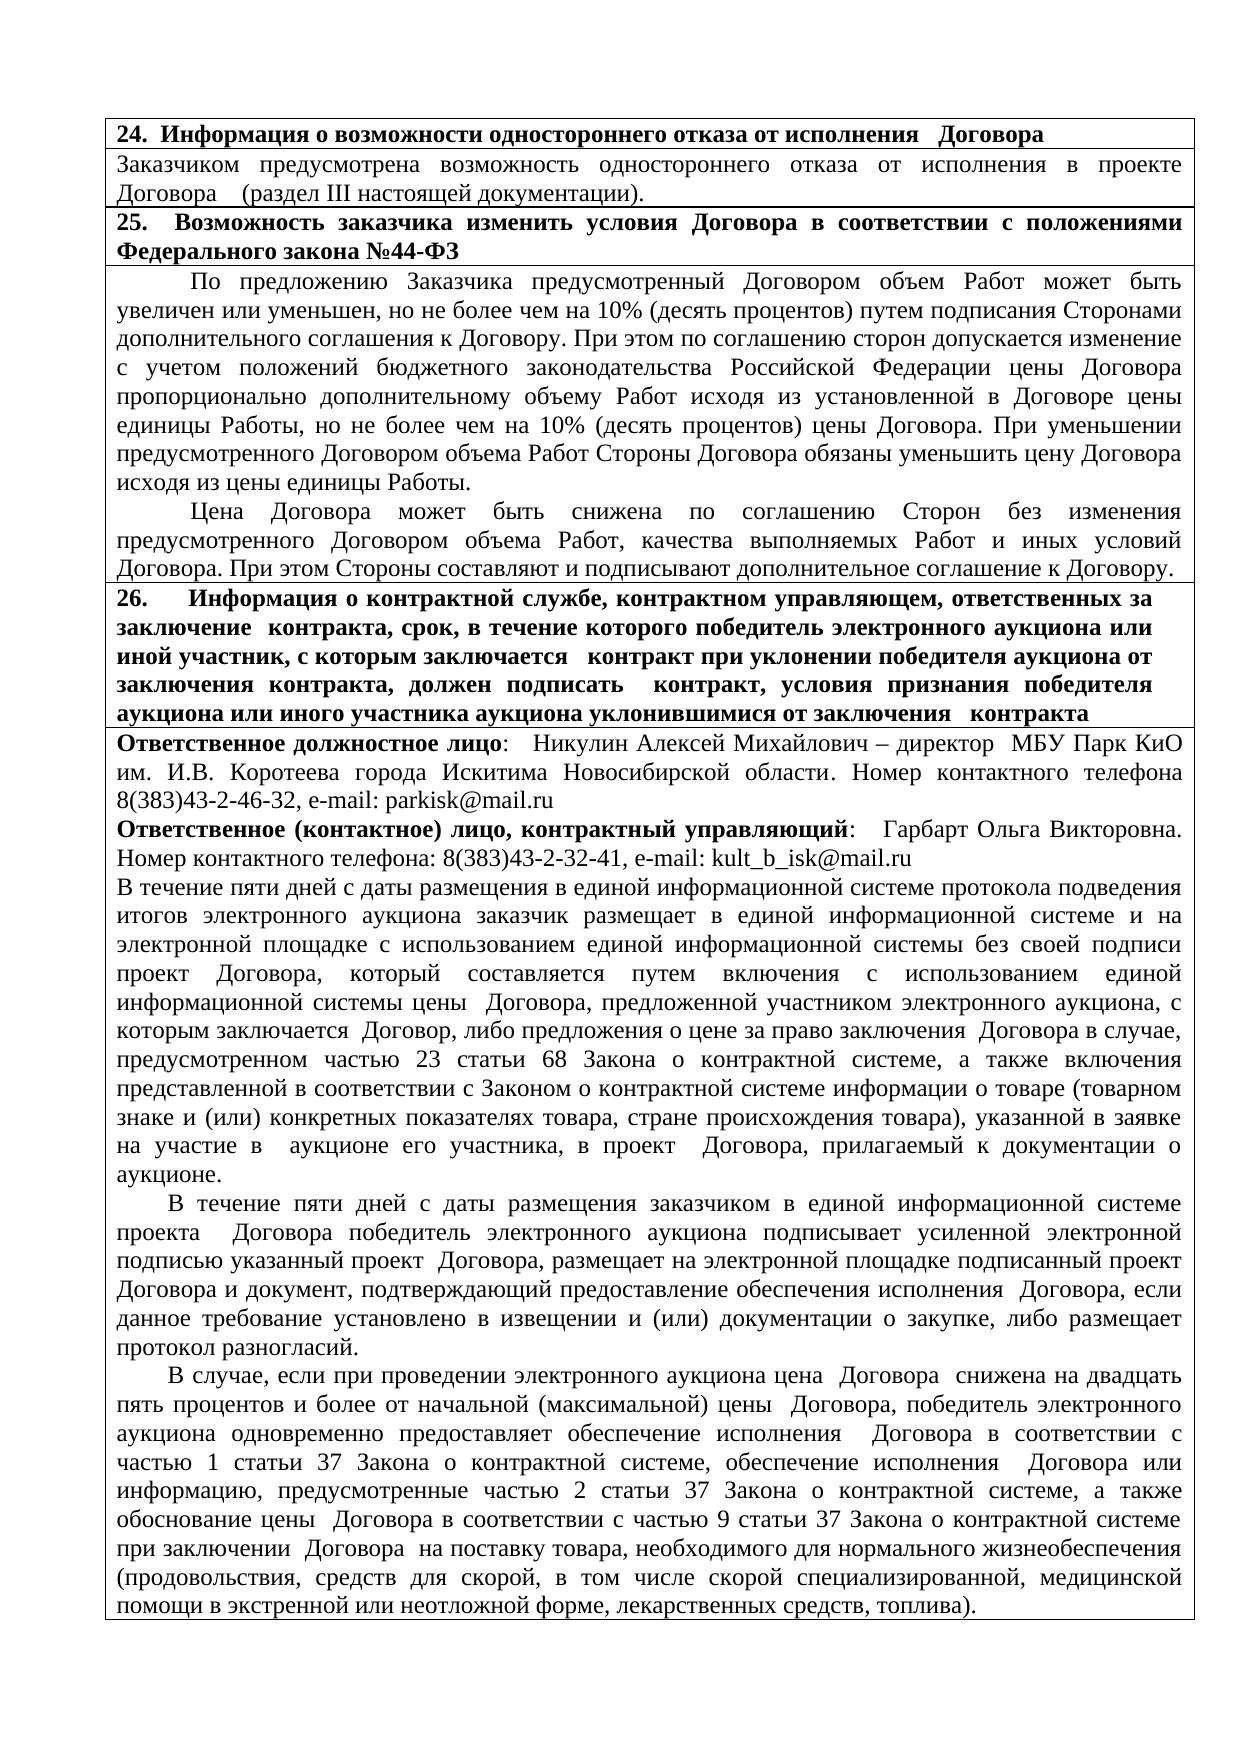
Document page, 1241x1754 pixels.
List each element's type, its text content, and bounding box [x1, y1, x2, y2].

table_cell 24. Информация о возможности одностороннего отказа от исполнения Договора [106, 119, 1194, 148]
table_cell 25. Возможность заказчика изменить условия Договора в соответствии с положениями Федерального закона №44-ФЗ [106, 208, 1194, 265]
table_cell 26. Информация о контрактной службе, контрактном управляющем, ответственных за заключение контракта, срок, в течение которого победитель электронного аукциона или иной участник, с которым заключается контракт при уклонении победителя аукциона от заключения контракта, должен подписать контракт, условия признания победителя аукциона или иного участника аукциона уклонившимися от заключения контракта [106, 583, 1194, 727]
table_cell Заказчиком предусмотрена возможность одностороннего отказа от исполнения в проекте Договора (раздел III настоящей документации). [106, 149, 1194, 206]
table_cell По предложению Заказчика предусмотренный Договором объем Работ может быть увеличен или уменьшен, но не более чем на 10% (десять процентов) путем подписания Сторонами дополнительного соглашения к Договору. При этом по соглашению сторон допускается изменение с учетом положений бюджетного законодательства Российской Федерации цены Договора пропорционально дополнительному объему Работ исходя из установленной в Договоре цены единицы Работы, но не более чем на 10% (десять процентов) цены Договора. При уменьшении предусмотренного Договором объема Работ Стороны Договора обязаны уменьшить цену Договора исходя из цены единицы Работы. Цена Договора может быть снижена по соглашению Сторон без изменения предусмотренного Договором объема Работ, качества выполняемых Работ и иных условий Договора. При этом Стороны составляют и подписывают дополнительное соглашение к Договору. [106, 266, 1194, 582]
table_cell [106, 728, 1194, 1619]
